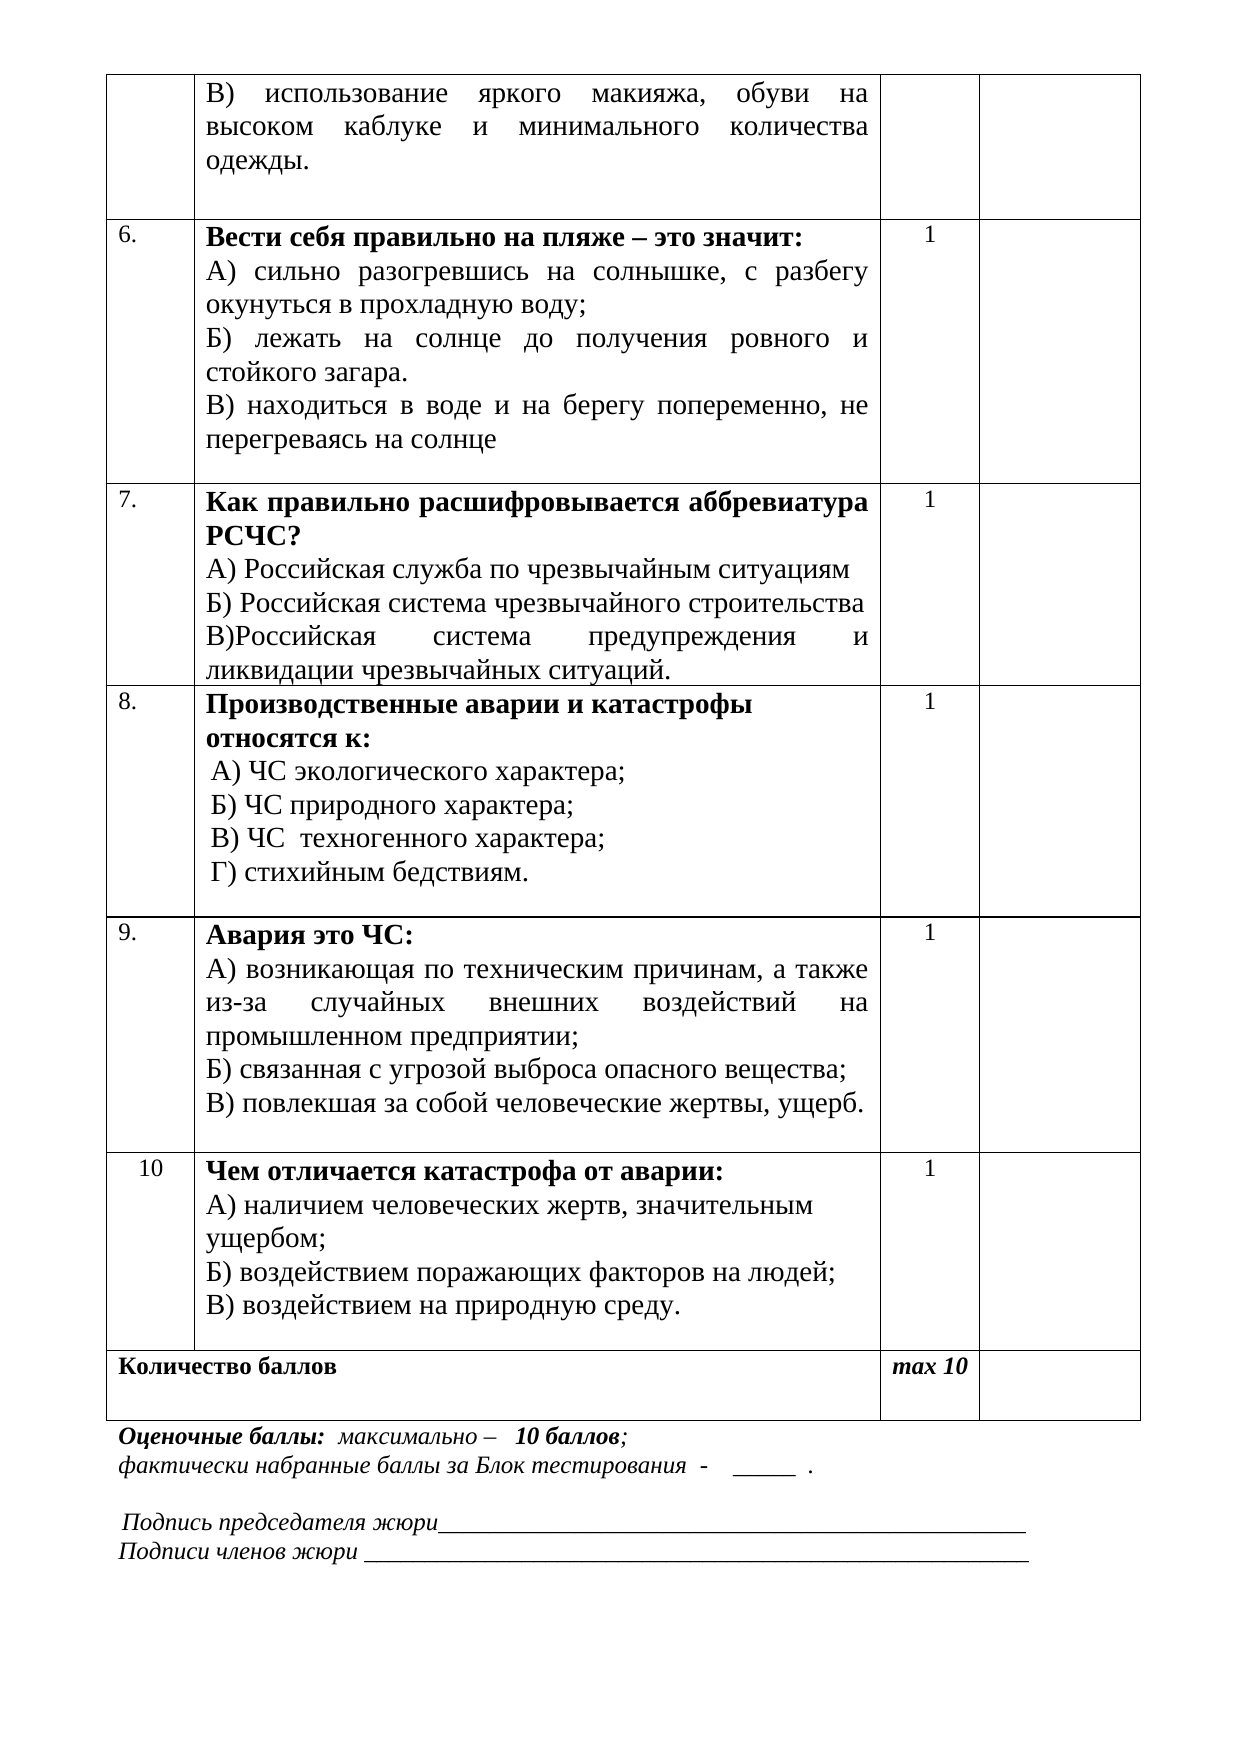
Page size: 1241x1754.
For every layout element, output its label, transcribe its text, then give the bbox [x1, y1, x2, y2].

table_cell [980, 686, 1140, 916]
table_cell [980, 75, 1140, 218]
table_cell 1 [881, 484, 979, 685]
table_cell mах 10 [881, 1351, 979, 1420]
text Подпись председателя жюри_______________________________________________ [59, 1507, 1152, 1536]
text Подписи членов жюри _______________________________________________________ [118, 1536, 1152, 1565]
table_cell Как правильно расшифровывается аббревиатура РСЧС? А) Российская служба по чрезвычайным ситуациям Б) Российская система чрезвычайного строительства В)Российская система предупреждения и ликвидации чрезвычайных ситуаций. [195, 484, 880, 685]
table_cell 1 [881, 918, 979, 1152]
table_cell 10 [107, 1153, 194, 1350]
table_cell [195, 75, 880, 218]
table_cell [107, 220, 194, 483]
table_cell [980, 918, 1140, 1152]
table_cell [980, 484, 1140, 685]
text фактически набранные баллы за Блок тестирования - _____ . [118, 1450, 1152, 1478]
text Оценочные баллы: максимально – 10 баллов; [118, 1421, 1152, 1450]
table_cell 1 [881, 220, 979, 483]
table_cell Вести себя правильно на пляже – это значит: А) сильно разогревшись на солнышке, с разбегу окунуться в прохладную воду; Б) лежать на солнце до получения ровного и стойкого загара. В) находиться в воде и на берегу попеременно, не перегреваясь на солнце [195, 220, 880, 483]
table_cell 1 [881, 1153, 979, 1350]
table_cell [107, 484, 194, 685]
table_cell [107, 918, 194, 1152]
table_cell [980, 1153, 1140, 1350]
table_cell Авария это ЧС: А) возникающая по техническим причинам, а также из-за случайных внешних воздействий на промышленном предприятии; Б) связанная с угрозой выброса опасного вещества; В) повлекшая за собой человеческие жертвы, ущерб. [195, 918, 880, 1152]
table_cell Количество баллов [107, 1351, 880, 1420]
table_cell [980, 220, 1140, 483]
table_cell 1 [881, 75, 979, 218]
table_cell Чем отличается катастрофа от аварии: А) наличием человеческих жертв, значительным ущербом; Б) воздействием поражающих факторов на людей; В) воздействием на природную среду. [195, 1153, 880, 1350]
table_cell Производственные аварии и катастрофы относятся к: А) ЧС экологического характера; Б) ЧС природного характера; В) ЧС техногенного характера; Г) стихийным бедствиям. [195, 686, 880, 916]
table_cell 1 [881, 686, 979, 916]
table_cell [107, 686, 194, 916]
table_cell [980, 1351, 1140, 1420]
table_cell [107, 75, 194, 218]
